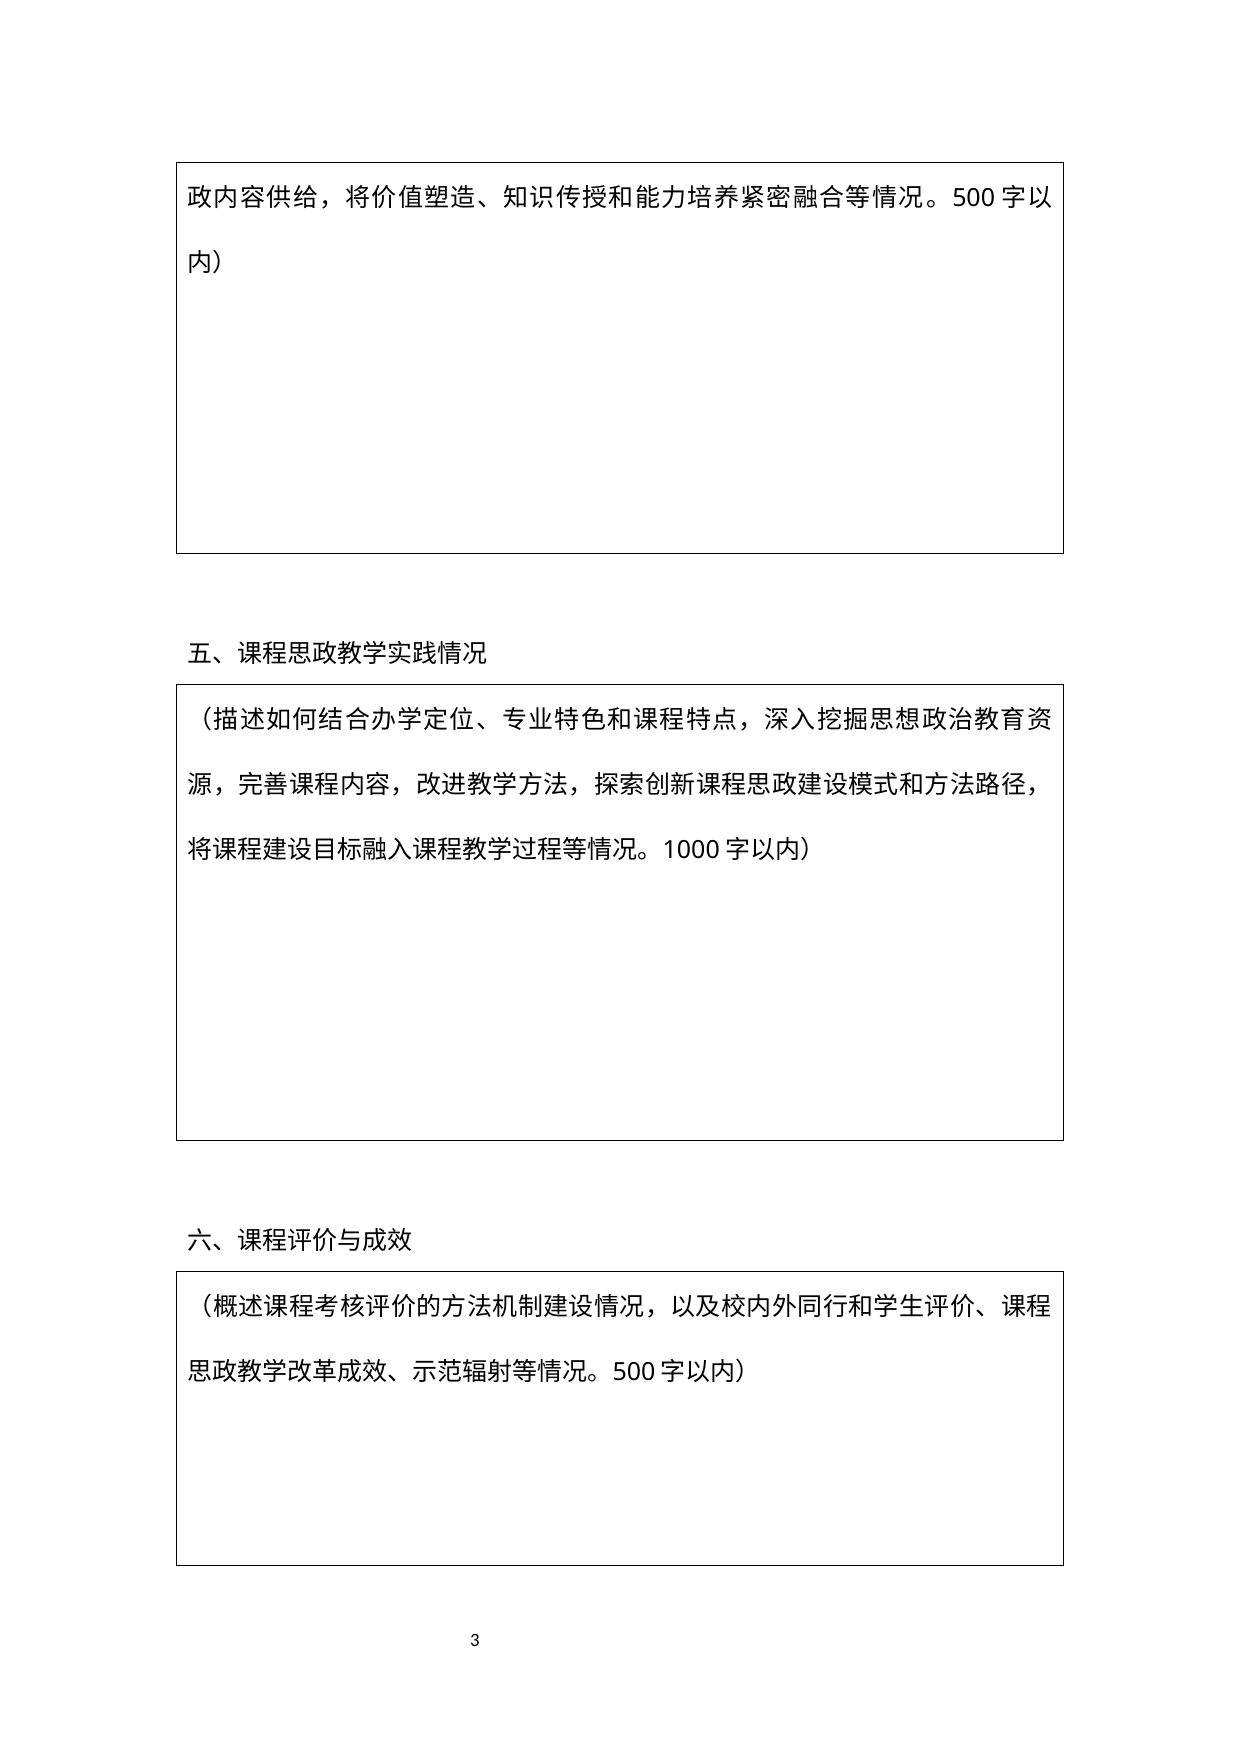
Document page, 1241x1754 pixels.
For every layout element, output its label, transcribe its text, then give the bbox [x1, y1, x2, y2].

table_header （描述如何结合办学定位、专业特色和课程特点，深入挖掘思想政治教育资源，完善课程内容，改进教学方法，探索创新课程思政建设模式和方法路径，将课程建设目标融入课程教学过程等情况。1000字以内） [177, 685, 1063, 1140]
table_header （概述课程考核评价的方法机制建设情况，以及校内外同行和学生评价、课程思政教学改革成效、示范辐射等情况。500字以内） [177, 1272, 1063, 1565]
list 课程思政教学实践情况 [187, 619, 1053, 684]
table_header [177, 163, 1063, 553]
list 课程评价与成效 [187, 1206, 1053, 1271]
